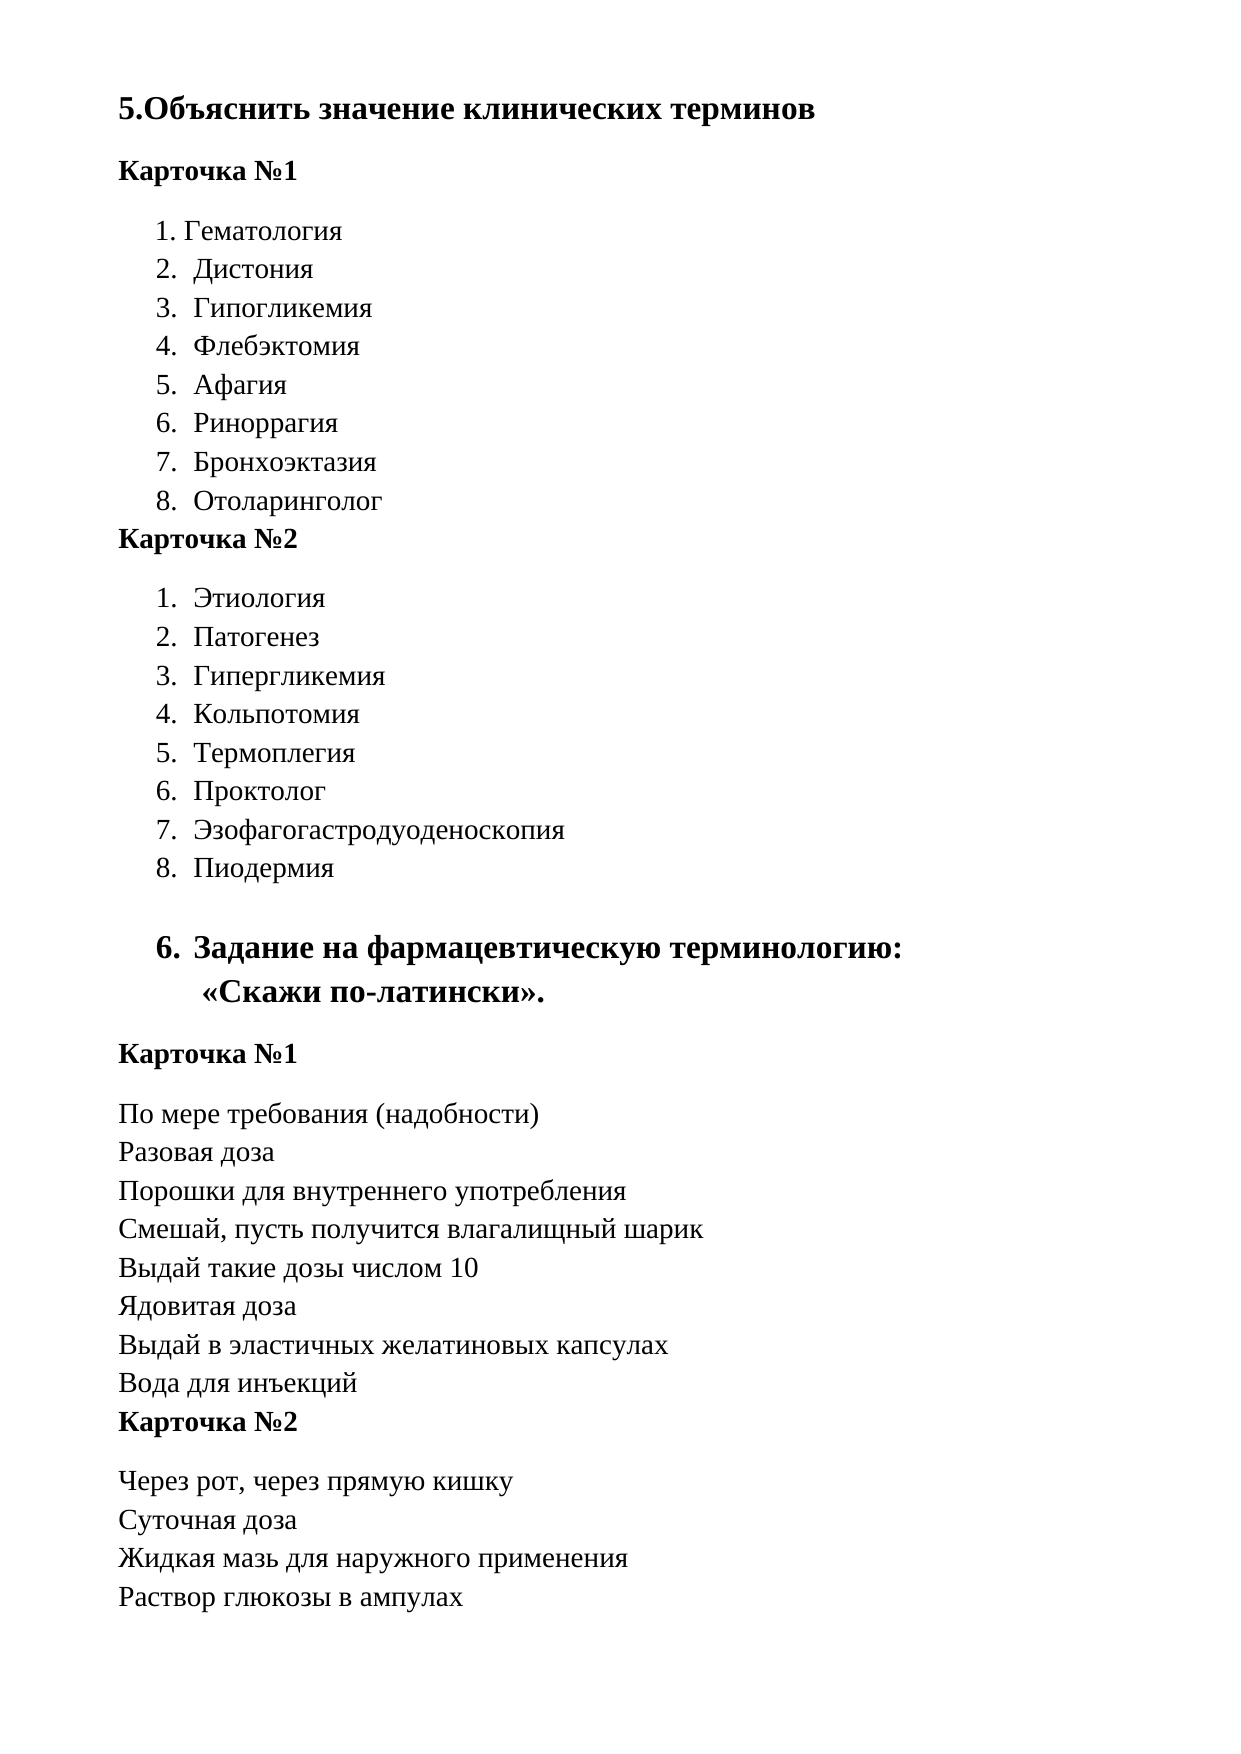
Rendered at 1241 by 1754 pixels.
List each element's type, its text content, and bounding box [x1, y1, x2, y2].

list Флебэктомия [156, 328, 1152, 362]
text Через рот, через прямую кишку [118, 1463, 1152, 1497]
text Карточка №1 [118, 153, 1152, 187]
list Проктолог [156, 773, 1152, 807]
text 5.Объяснить значение клинических терминов [118, 89, 1152, 127]
list Патогенез [156, 619, 1152, 653]
text Карточка №2 [118, 521, 1152, 555]
text Смешай, пусть получится влагалищный шарик [118, 1211, 1152, 1245]
list Дистония [156, 251, 1152, 285]
text Жидкая мазь для наружного применения [118, 1541, 1152, 1574]
text Ядовитая доза [118, 1288, 1152, 1322]
list Бронхоэктазия [156, 444, 1152, 478]
list Кольпотомия [156, 696, 1152, 730]
list Гипогликемия [156, 290, 1152, 323]
text 1. Гематология [118, 213, 1152, 246]
list Задание на фармацевтическую терминологию: [156, 927, 1152, 966]
list Гипергликемия [156, 658, 1152, 691]
text Карточка №2 [118, 1404, 1152, 1438]
list Афагия [156, 367, 1152, 401]
list Термоплегия [156, 735, 1152, 768]
list Эзофагогастродуоденоскопия [156, 812, 1152, 845]
list Пиодермия [156, 850, 1152, 884]
list Отоларинголог [156, 483, 1152, 516]
list «Скажи по-латински». [193, 972, 1152, 1010]
list Этиология [156, 581, 1152, 614]
text Выдай в эластичных желатиновых капсулах [118, 1327, 1152, 1361]
text Разовая доза [118, 1134, 1152, 1168]
text По мере требования (надобности) [118, 1096, 1152, 1129]
text Суточная доза [118, 1502, 1152, 1536]
list Риноррагия [156, 406, 1152, 439]
text Вода для инъекций [118, 1366, 1152, 1399]
text Порошки для внутреннего употребления [118, 1173, 1152, 1206]
text Карточка №1 [118, 1036, 1152, 1070]
text Выдай такие дозы числом 10 [118, 1250, 1152, 1283]
text Раствор глюкозы в ампулах [118, 1579, 1152, 1613]
